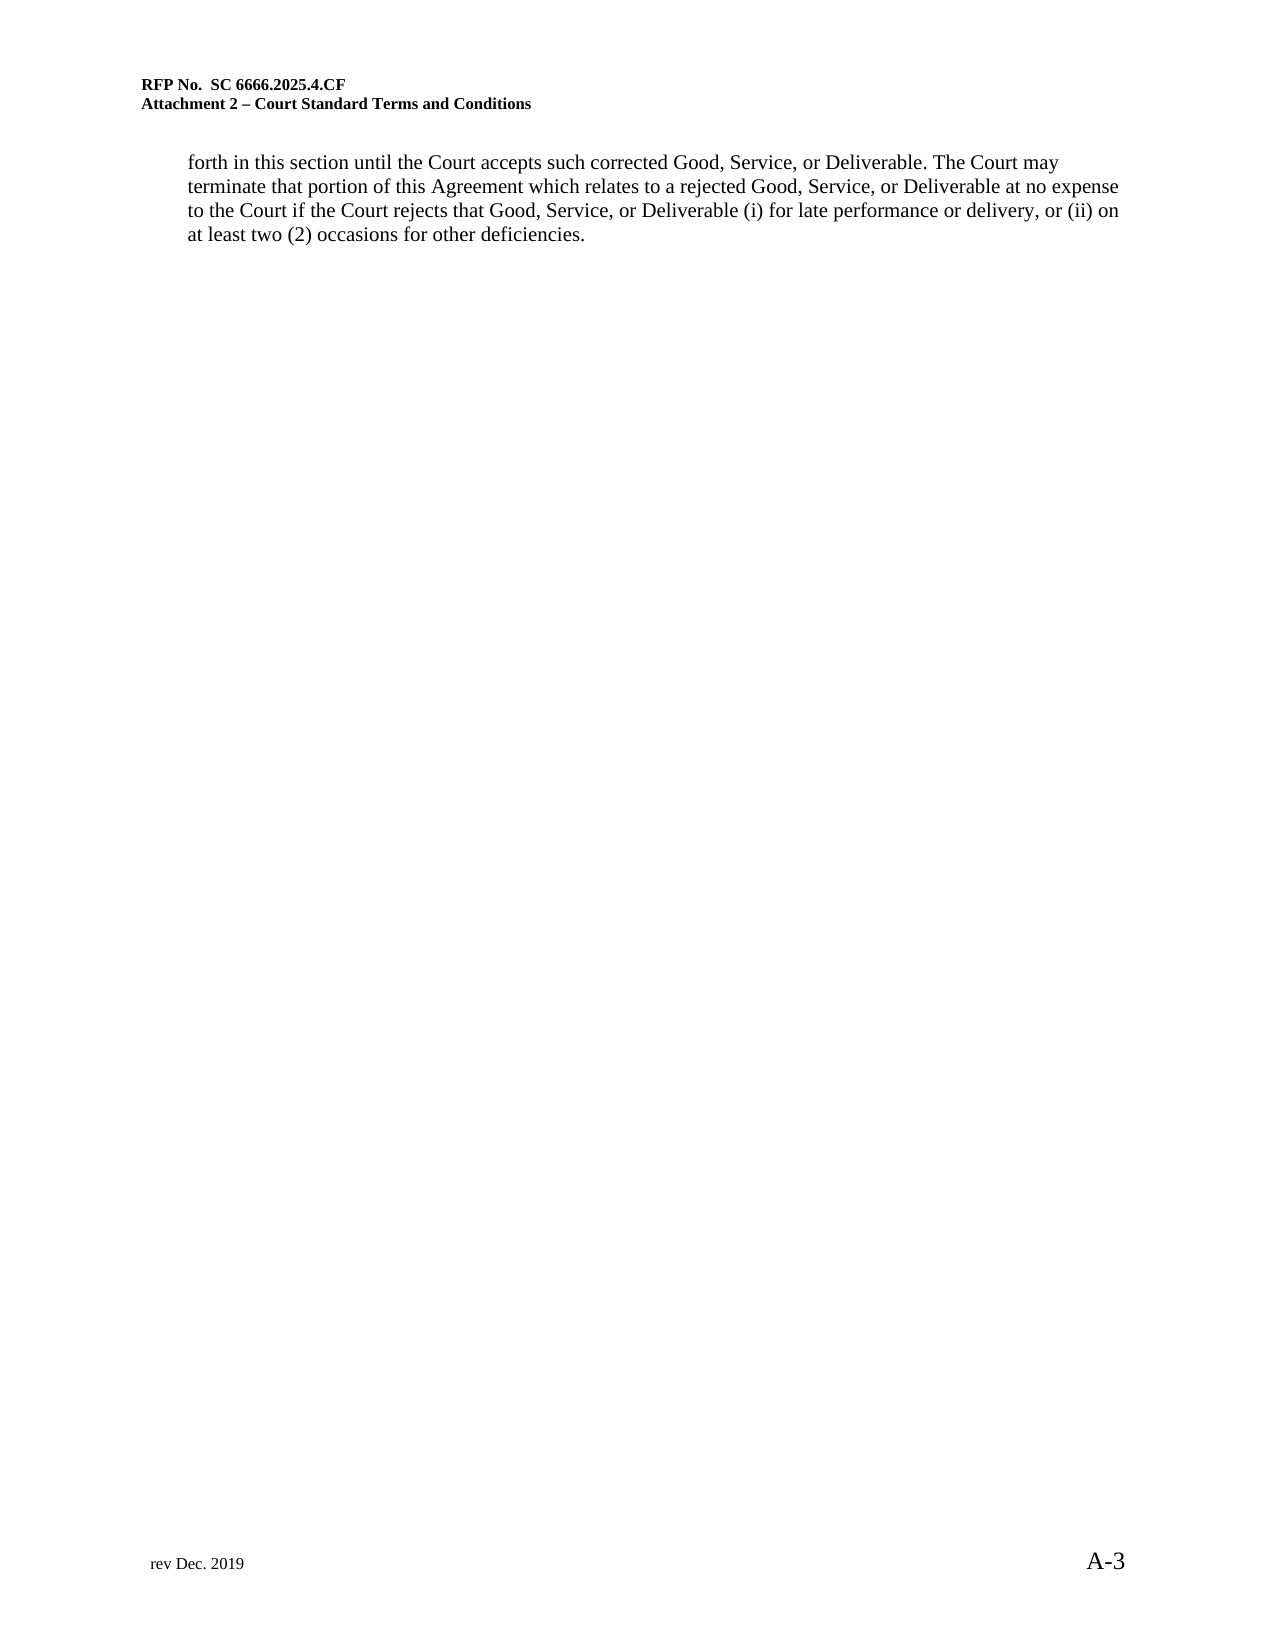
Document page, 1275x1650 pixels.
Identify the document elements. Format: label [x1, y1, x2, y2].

list [150, 150, 1125, 246]
